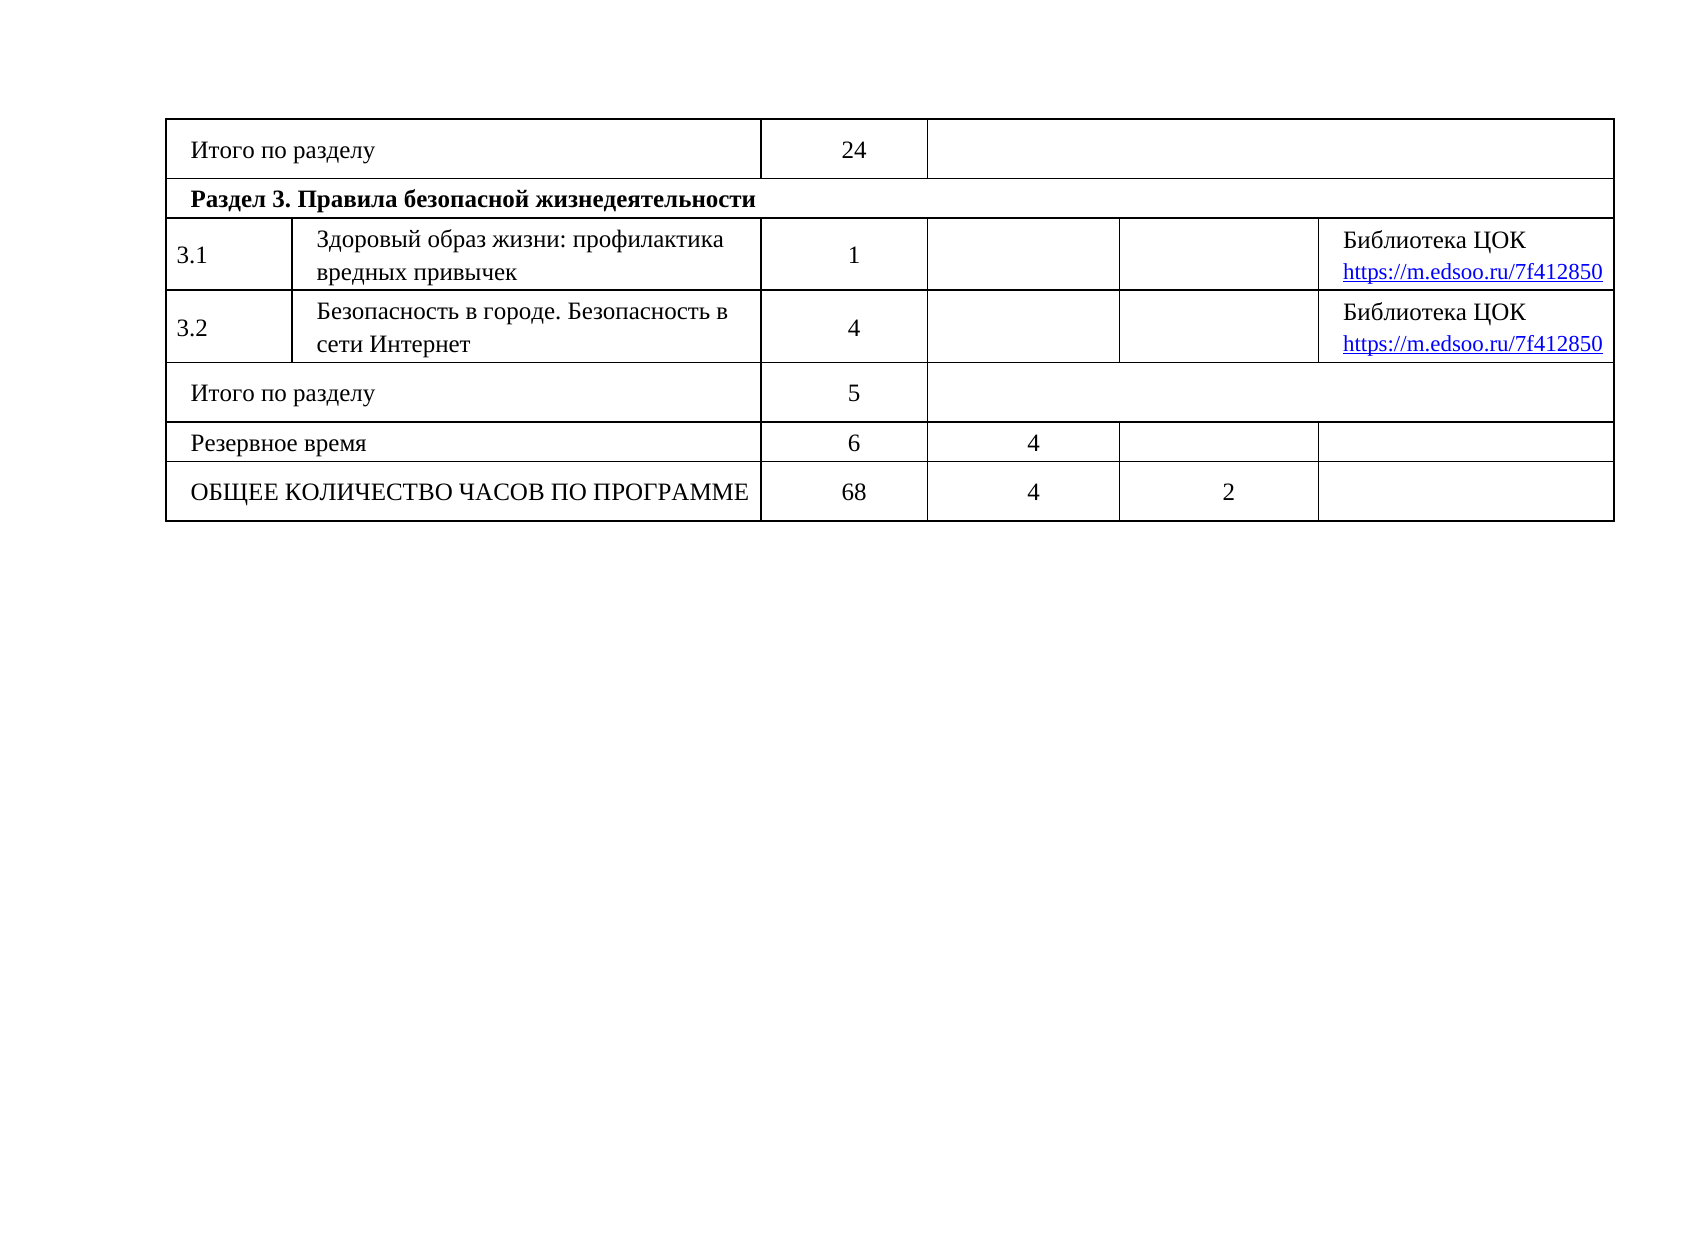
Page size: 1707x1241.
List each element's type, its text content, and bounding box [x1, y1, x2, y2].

table_cell ОБЩЕЕ КОЛИЧЕСТВО ЧАСОВ ПО ПРОГРАММЕ [167, 462, 760, 520]
table_cell 4 [762, 291, 927, 362]
table_cell [1120, 219, 1318, 289]
table_cell Раздел 3. Правила безопасной жизнедеятельности [167, 179, 1613, 217]
table_cell [1319, 423, 1613, 461]
table_cell 68 [762, 462, 927, 520]
table_cell [1319, 462, 1613, 520]
table_cell [928, 120, 1613, 178]
table_cell 3.1 [167, 219, 291, 289]
table_cell 6 [762, 423, 927, 461]
table_cell 3.2 [167, 291, 291, 362]
table_cell Безопасность в городе. Безопасность в сети Интернет [293, 291, 760, 362]
table_cell [1120, 291, 1318, 362]
table_cell 5 [762, 363, 927, 421]
table_cell Итого по разделу [167, 120, 760, 178]
table_cell Здоровый образ жизни: профилактика вредных привычек [293, 219, 760, 289]
table_cell 2 [1120, 462, 1318, 520]
table_cell Резервное время [167, 423, 760, 461]
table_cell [1319, 219, 1613, 289]
table_cell Итого по разделу [167, 363, 760, 421]
table_cell 24 [762, 120, 927, 178]
table_cell [928, 291, 1119, 362]
table_cell [928, 219, 1119, 289]
table_cell Библиотека ЦОК https://m.edsoo.ru/7f412850 [1319, 291, 1613, 362]
table_cell [928, 363, 1613, 421]
table_cell 4 [928, 423, 1119, 461]
table_cell 1 [762, 219, 927, 289]
table_cell [1120, 423, 1318, 461]
table_cell 4 [928, 462, 1119, 520]
